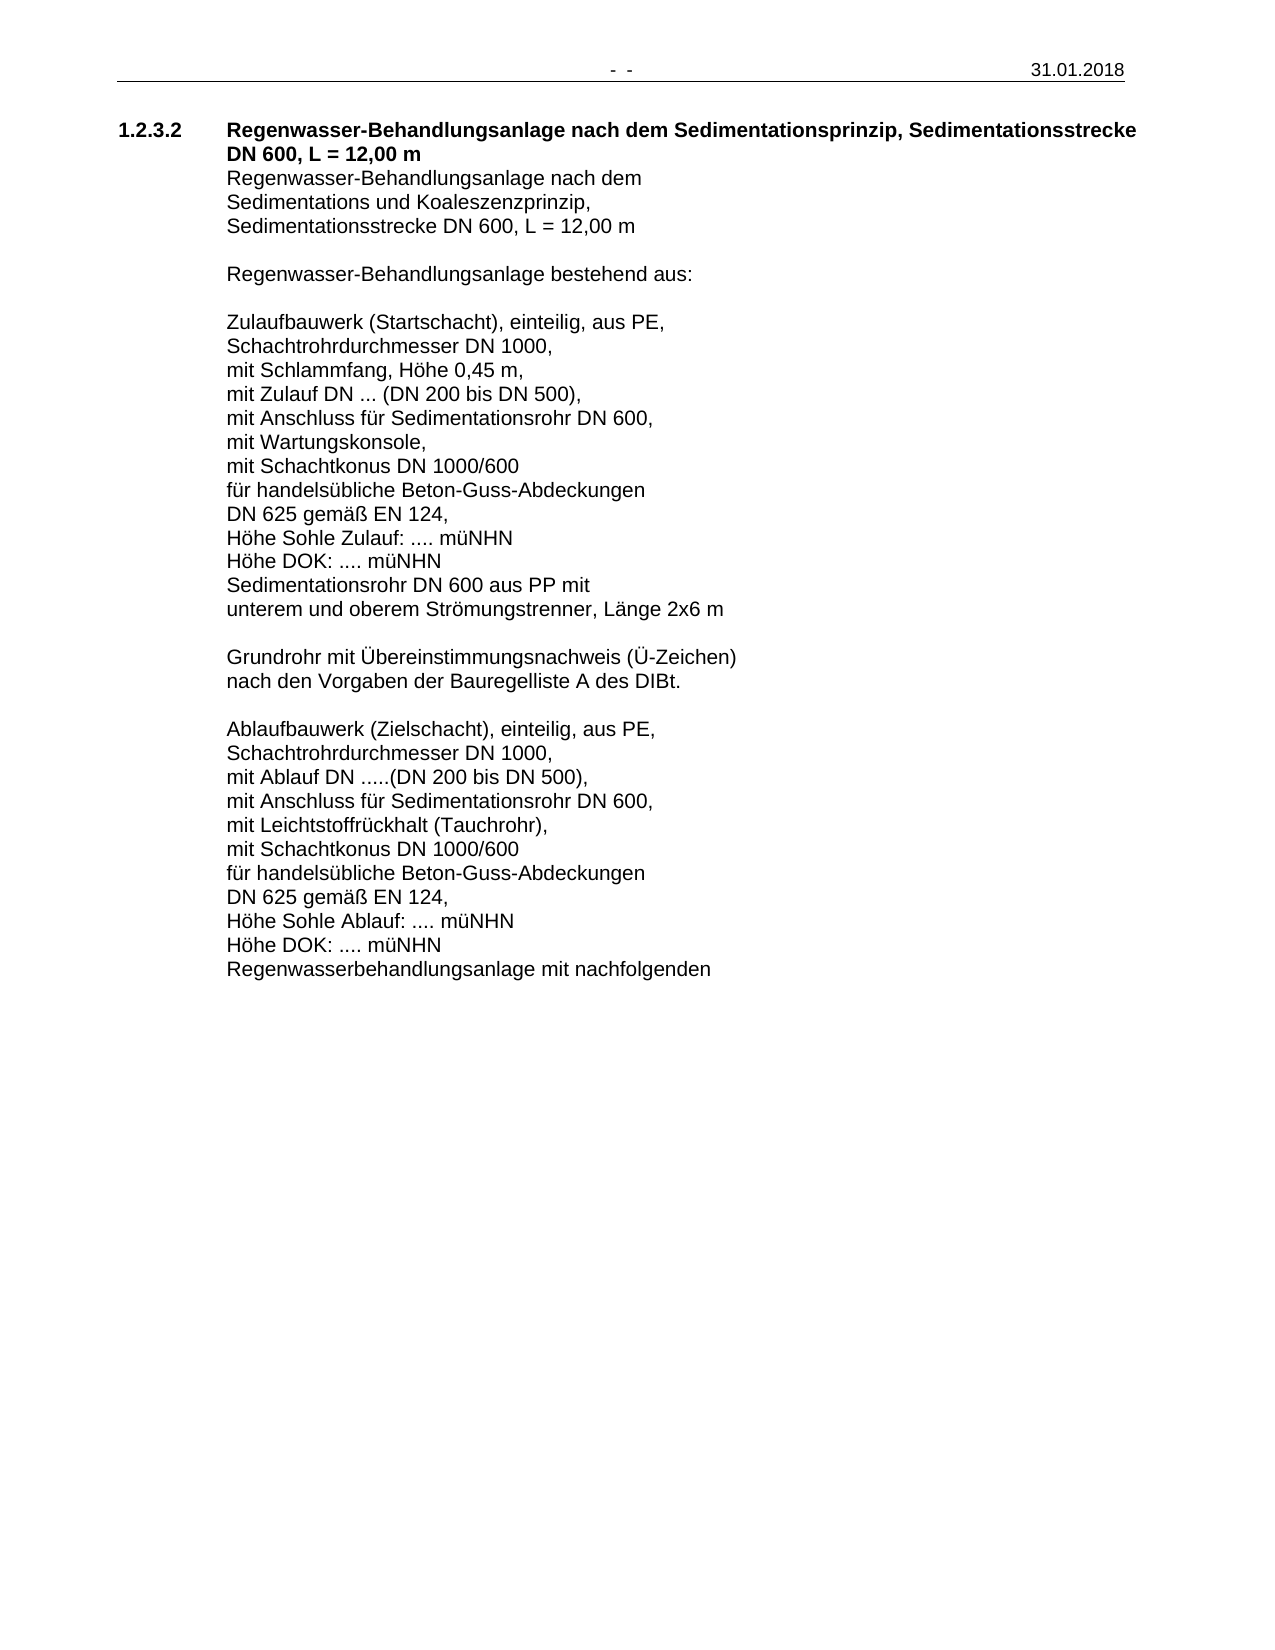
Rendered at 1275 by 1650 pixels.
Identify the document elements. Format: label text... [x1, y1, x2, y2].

text Regenwasserbehandlungsanlage mit nachfolgenden [226, 957, 738, 981]
text 1.2.3.2 Regenwasser-Behandlungsanlage nach dem Sedimentationsprinzip, Sedimentationsstrecke DN 600, L = 12,00 m [118, 118, 1157, 166]
text Sedimentationsrohr DN 600 aus PP mit unterem und oberem Strömungstrenner, Länge 2x6 m Grundrohr mit Übereinstimmungsnachweis (Ü-Zeichen) nach den Vorgaben der Bauregelliste A des DIBt. Ablaufbauwerk (Zielschacht), einteilig, aus PE, Schachtrohrdurchmesser DN 1000, mit Ablauf DN .....(DN 200 bis DN 500), mit Anschluss für Sedimentationsrohr DN 600, mit Leichtstoffrückhalt (Tauchrohr), mit Schachtkonus DN 1000/600 für handelsübliche Beton-Guss-Abdeckungen DN 625 gemäß EN 124, Höhe Sohle Ablauf: .... müNHN [226, 573, 738, 933]
text Regenwasser-Behandlungsanlage nach dem Sedimentations und Koaleszenzprinzip, Sedimentationsstrecke DN 600, L = 12,00 m Regenwasser-Behandlungsanlage bestehend aus: Zulaufbauwerk (Startschacht), einteilig, aus PE, Schachtrohrdurchmesser DN 1000, mit Schlammfang, Höhe 0,45 m, mit Zulauf DN ... (DN 200 bis DN 500), mit Anschluss für Sedimentationsrohr DN 600, mit Wartungskonsole, mit Schachtkonus DN 1000/600 für handelsübliche Beton-Guss-Abdeckungen DN 625 gemäß EN 124, Höhe Sohle Zulauf: .... müNHN [226, 166, 738, 549]
text Höhe DOK: .... müNHN [226, 933, 738, 957]
text Höhe DOK: .... müNHN [226, 549, 738, 573]
